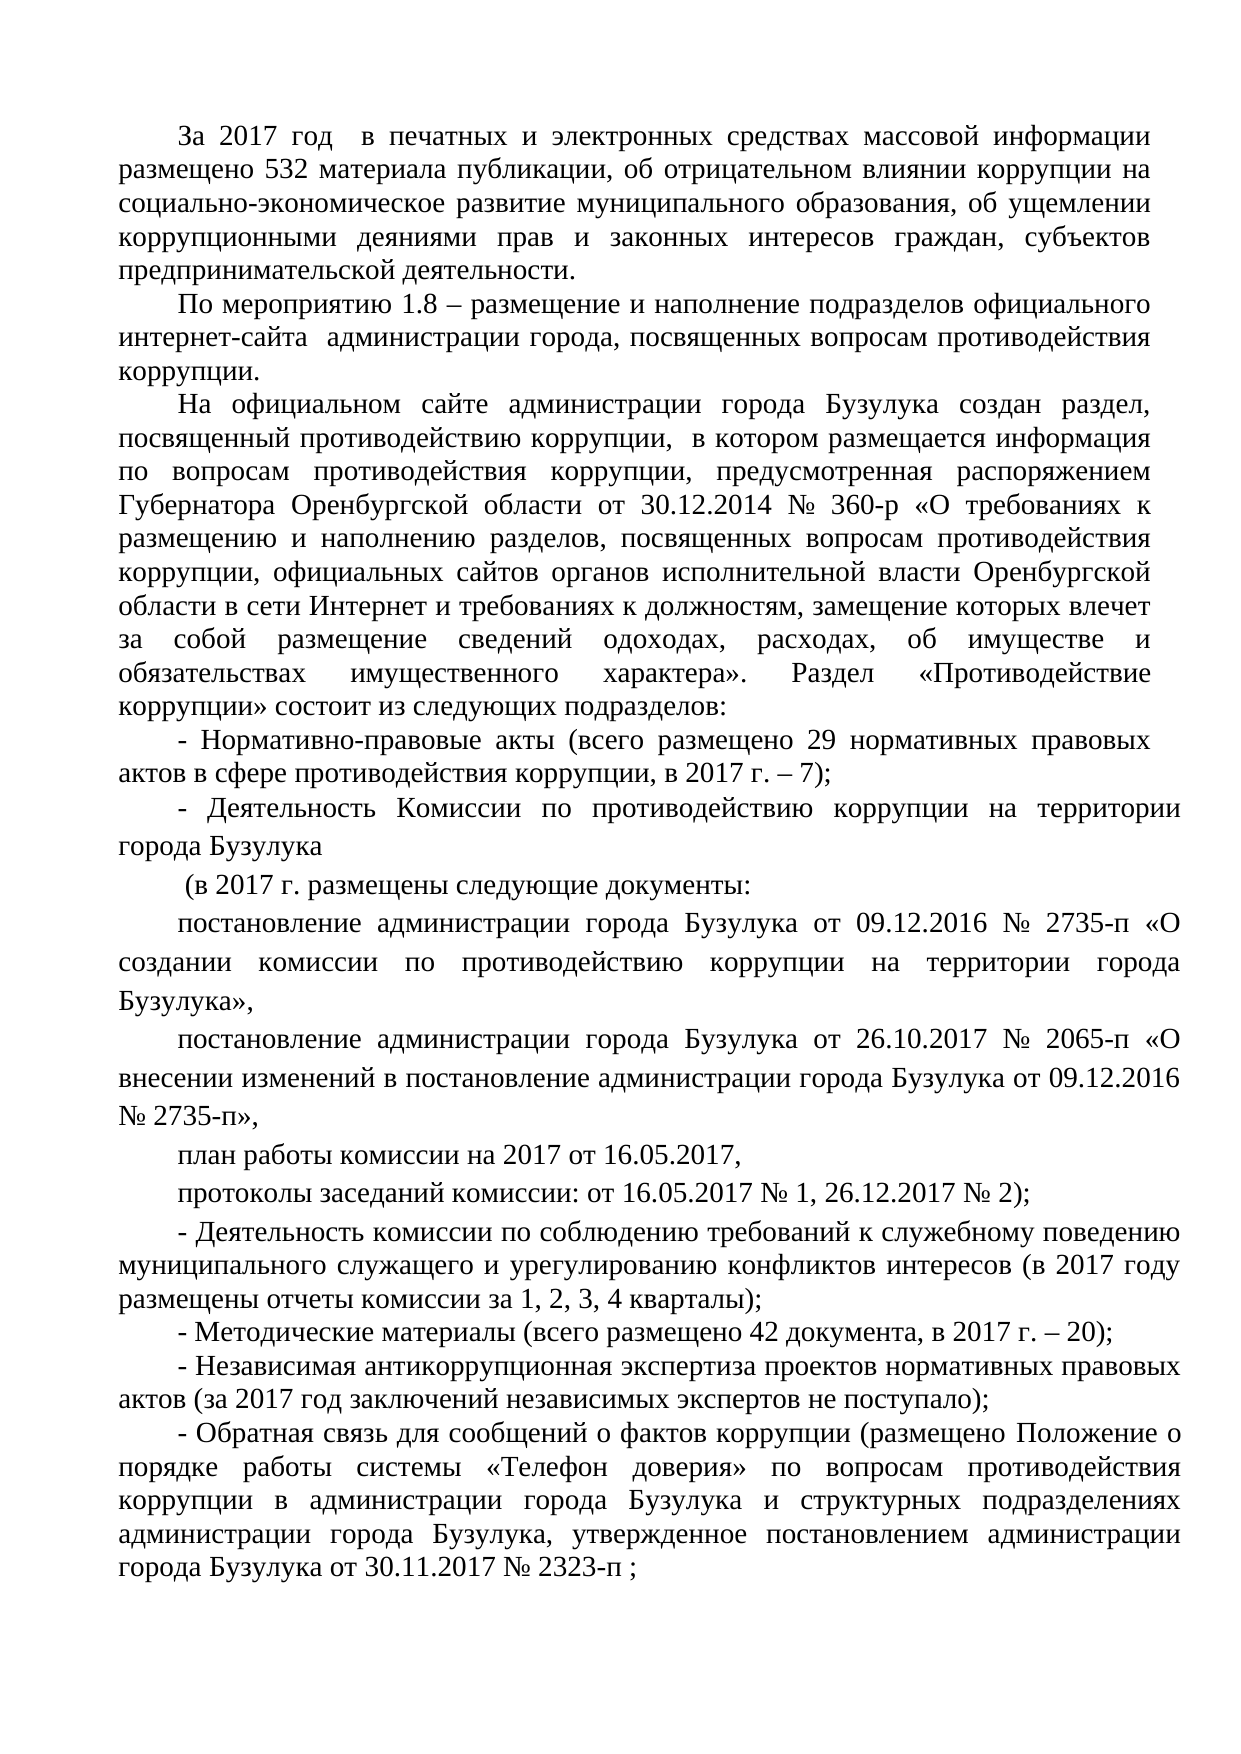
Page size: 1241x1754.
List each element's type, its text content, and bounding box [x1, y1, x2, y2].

text - Деятельность Комиссии по противодействию коррупции на территории города Бузулука [118, 790, 1190, 862]
text - Обратная связь для сообщений о фактов коррупции (размещено Положение о порядке работы системы «Телефон доверия» по вопросам противодействия коррупции в администрации города Бузулука и структурных подразделениях администрации города Бузулука, утвержденное постановлением администрации города Бузулука от 30.11.2017 № 2323-п ; [118, 1414, 1190, 1631]
text - Нормативно-правовые акты (всего размещено 29 нормативных правовых актов в сфере противодействия коррупции, в 2017 г. – 7); [118, 722, 1152, 789]
text постановление администрации города Бузулука от 09.12.2016 № 2735-п «О создании комиссии по противодействию коррупции на территории города Бузулука», [118, 904, 1190, 1016]
text протоколы заседаний комиссии: от 16.05.2017 № 1, 26.12.2017 № 2); [118, 1174, 1190, 1209]
text На официальном сайте администрации города Бузулука создан раздел, посвященный противодействию коррупции, в котором размещается информация по вопросам противодействия коррупции, предусмотренная распоряжением Губернатора Оренбургской области от 30.12.2014 № 360-р «О требованиях к размещению и наполнению разделов, посвященных вопросам противодействия коррупции, официальных сайтов органов исполнительной власти Оренбургской области в сети Интернет и требованиях к должностям, замещение которых влечет за собой размещение сведений одоходах, расходах, об имуществе и обязательствах имущественного характера». Раздел «Противодействие коррупции» состоит из следующих подразделов: [118, 386, 1152, 722]
text По мероприятию 1.8 – размещение и наполнение подразделов официального интернет-сайта администрации города, посвященных вопросам противодействия коррупции. [118, 286, 1152, 386]
text - Деятельность комиссии по соблюдению требований к служебному поведению муниципального служащего и урегулированию конфликтов интересов (в 2017 году размещены отчеты комиссии за 1, 2, 3, 4 кварталы); [118, 1213, 1190, 1313]
text план работы комиссии на 2017 от 16.05.2017, [118, 1136, 1190, 1170]
text - Независимая антикоррупционная экспертиза проектов нормативных правовых актов (за 2017 год заключений независимых экспертов не поступало); [118, 1347, 1190, 1414]
text За 2017 год в печатных и электронных средствах массовой информации размещено 532 материала публикации, об отрицательном влиянии коррупции на социально-экономическое развитие муниципального образования, об ущемлении коррупционными деяниями прав и законных интересов граждан, субъектов предпринимательской деятельности. [118, 118, 1152, 286]
text - Методические материалы (всего размещено 42 документа, в 2017 г. – 20); [118, 1313, 1190, 1347]
text (в 2017 г. размещены следующие документы: [118, 866, 1190, 901]
text постановление администрации города Бузулука от 26.10.2017 № 2065-п «О внесении изменений в постановление администрации города Бузулука от 09.12.2016 № 2735-п», [118, 1020, 1190, 1132]
